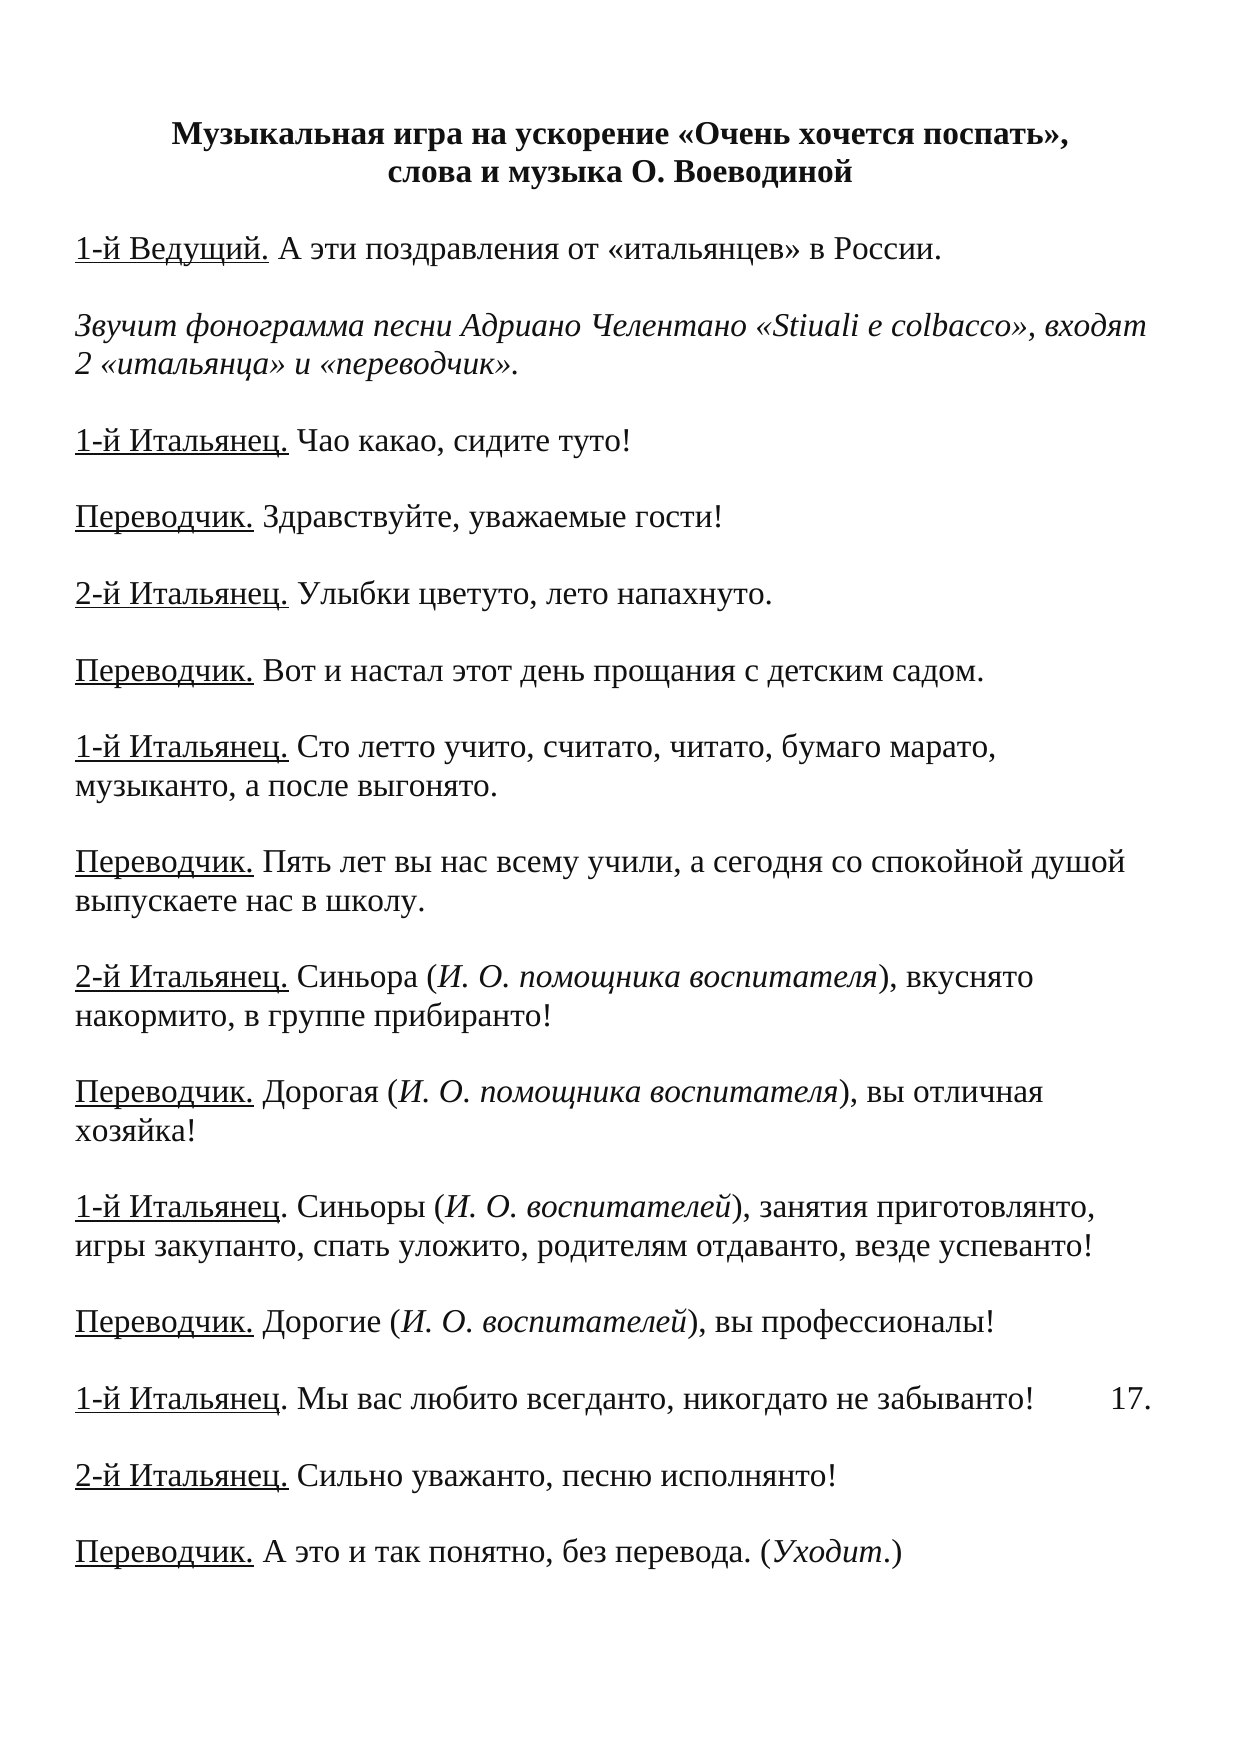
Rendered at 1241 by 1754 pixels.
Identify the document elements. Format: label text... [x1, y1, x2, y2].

text Переводчик. Дорогие (И. О. воспитателей), вы профессионалы! [75, 1302, 1165, 1340]
text Переводчик. А это и так понятно, без перевода. (Уходит.) [75, 1532, 1165, 1570]
text Переводчик. Пять лет вы нас всему учили, а сегодня со спокойной душой выпускаете нас в школу. [75, 842, 1165, 918]
text 1-й Итальянец. Синьоры (И. О. воспитателей), занятия приготовлянто, игры закупанто, спать уложито, родителям отдаванто, везде успеванто! [75, 1187, 1165, 1263]
text Переводчик. Дорогая (И. О. помощника воспитателя), вы отличная хозяйка! [75, 1072, 1165, 1148]
text Переводчик. Вот и настал этот день прощания с детским садом. [75, 650, 1165, 688]
text 2-й Итальянец. Улыбки цветуто, лето напахнуто. [75, 573, 1165, 612]
text 1-й Итальянец. Мы вас любито всегданто, никогдато не забыванто! 17. [75, 1378, 1165, 1417]
text 1-й Итальянец. Сто летто учито, считато, читато, бумаго марато, музыканто, а после выгонято. [75, 727, 1165, 803]
text Звучит фонограмма песни Адриано Челентано «Stiuali e colbacco», входят 2 «итальянца» и «переводчик». [75, 305, 1165, 382]
text 1-й Итальянец. Чао какао, сидите туто! [75, 420, 1165, 458]
text 1-й Ведущий. А эти поздравления от «итальянцев» в России. [75, 228, 1165, 267]
text 2-й Итальянец. Сильно уважанто, песню исполнянто! [75, 1455, 1165, 1493]
text Переводчик. Здравствуйте, уважаемые гости! [75, 497, 1165, 535]
text слова и музыка О. Воеводиной [75, 152, 1165, 190]
text Музыкальная игра на ускорение «Очень хочется поспать», [75, 113, 1165, 152]
text 2-й Итальянец. Синьора (И. О. помощника воспитателя), вкуснято накормито, в группе прибиранто! [75, 957, 1165, 1033]
